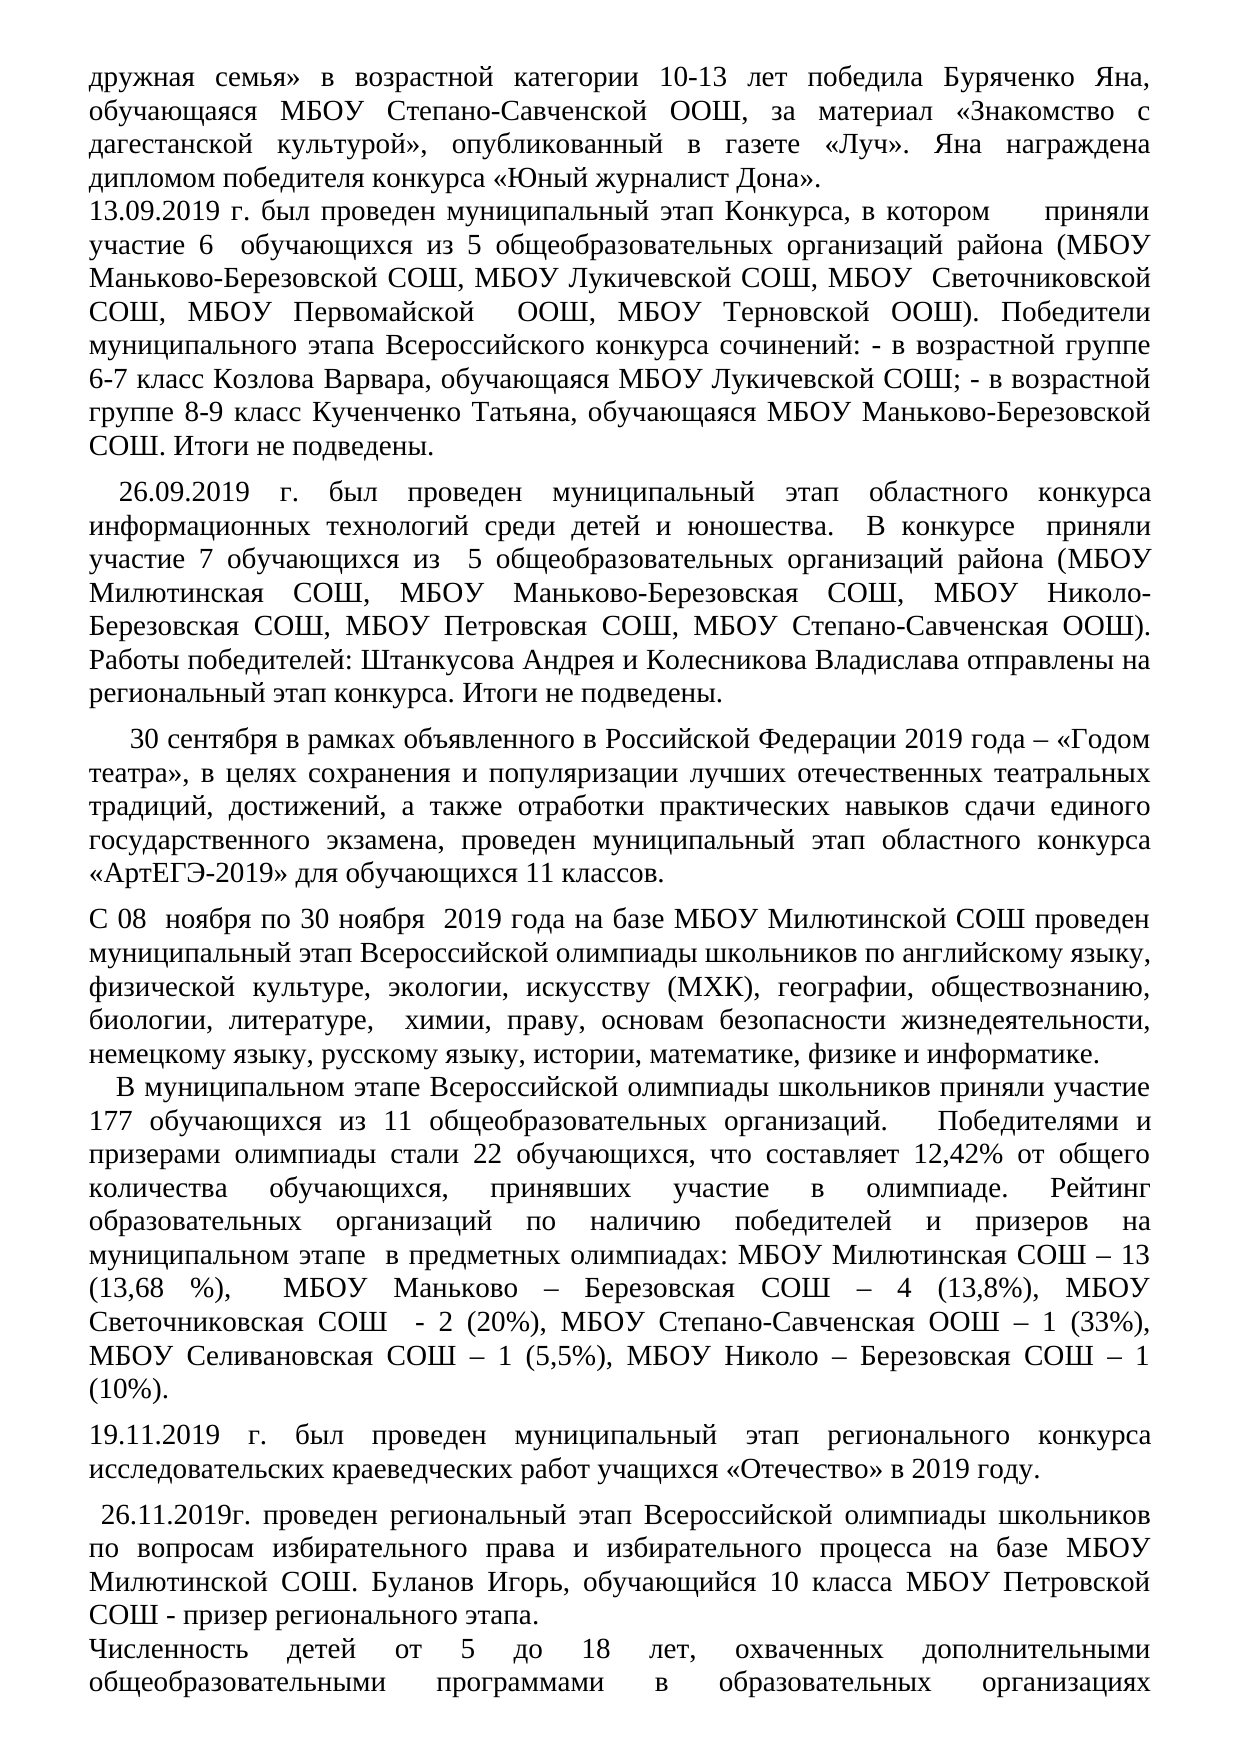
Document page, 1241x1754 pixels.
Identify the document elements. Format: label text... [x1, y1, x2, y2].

text 26.11.2019г. проведен региональный этап Всероссийской олимпиады школьников по вопросам избирательного права и избирательного процесса на базе МБОУ Милютинской СОШ. Буланов Игорь, обучающийся 10 класса МБОУ Петровской СОШ - призер регионального этапа. [89, 1497, 1152, 1631]
text 30 сентября в рамках объявленного в Российской Федерации 2019 года – «Годом театра», в целях сохранения и популяризации лучших отечественных театральных традиций, достижений, а также отработки практических навыков сдачи единого государственного экзамена, проведен муниципальный этап областного конкурса «АртЕГЭ-2019» для обучающихся 11 классов. [89, 721, 1152, 889]
text 13.09.2019 г. был проведен муниципальный этап Конкурса, в котором приняли участие 6 обучающихся из 5 общеобразовательных организаций района (МБОУ Маньково-Березовской СОШ, МБОУ Лукичевской СОШ, МБОУ Светочниковской СОШ, МБОУ Первомайской ООШ, МБОУ Терновской ООШ). Победители муниципального этапа Всероссийского конкурса сочинений: - в возрастной группе 6-7 класс Козлова Варвара, обучающаяся МБОУ Лукичевской СОШ; - в возрастной группе 8-9 класс Кученченко Татьяна, обучающаяся МБОУ Маньково-Березовской СОШ. Итоги не подведены. [89, 193, 1152, 462]
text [89, 59, 1152, 193]
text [89, 1631, 1152, 1698]
text 19.11.2019 г. был проведен муниципальный этап регионального конкурса исследовательских краеведческих работ учащихся «Отечество» в 2019 году. [89, 1417, 1152, 1484]
text С 08 ноября по 30 ноября 2019 года на базе МБОУ Милютинской СОШ проведен муниципальный этап Всероссийской олимпиады школьников по английскому языку, физической культуре, экологии, искусству (МХК), географии, обществознанию, биологии, литературе, химии, праву, основам безопасности жизнедеятельности, немецкому языку, русскому языку, истории, математике, физике и информатике. [89, 902, 1152, 1069]
text 26.09.2019 г. был проведен муниципальный этап областного конкурса информационных технологий среди детей и юношества. В конкурсе приняли участие 7 обучающихся из 5 общеобразовательных организаций района (МБОУ Милютинская СОШ, МБОУ Маньково-Березовская СОШ, МБОУ Николо-Березовская СОШ, МБОУ Петровская СОШ, МБОУ Степано-Савченская ООШ). Работы победителей: Штанкусова Андрея и Колесникова Владислава отправлены на региональный этап конкурса. Итоги не подведены. [89, 474, 1152, 709]
text В муниципальном этапе Всероссийской олимпиады школьников приняли участие 177 обучающихся из 11 общеобразовательных организаций. Победителями и призерами олимпиады стали 22 обучающихся, что составляет 12,42% от общего количества обучающихся, принявших участие в олимпиаде. Рейтинг образовательных организаций по наличию победителей и призеров на муниципальном этапе в предметных олимпиадах: МБОУ Милютинская СОШ – 13 (13,68 %), МБОУ Маньково – Березовская СОШ – 4 (13,8%), МБОУ Светочниковская СОШ - 2 (20%), МБОУ Степано-Савченская ООШ – 1 (33%), МБОУ Селивановская СОШ – 1 (5,5%), МБОУ Николо – Березовская СОШ – 1 (10%). [89, 1069, 1152, 1405]
